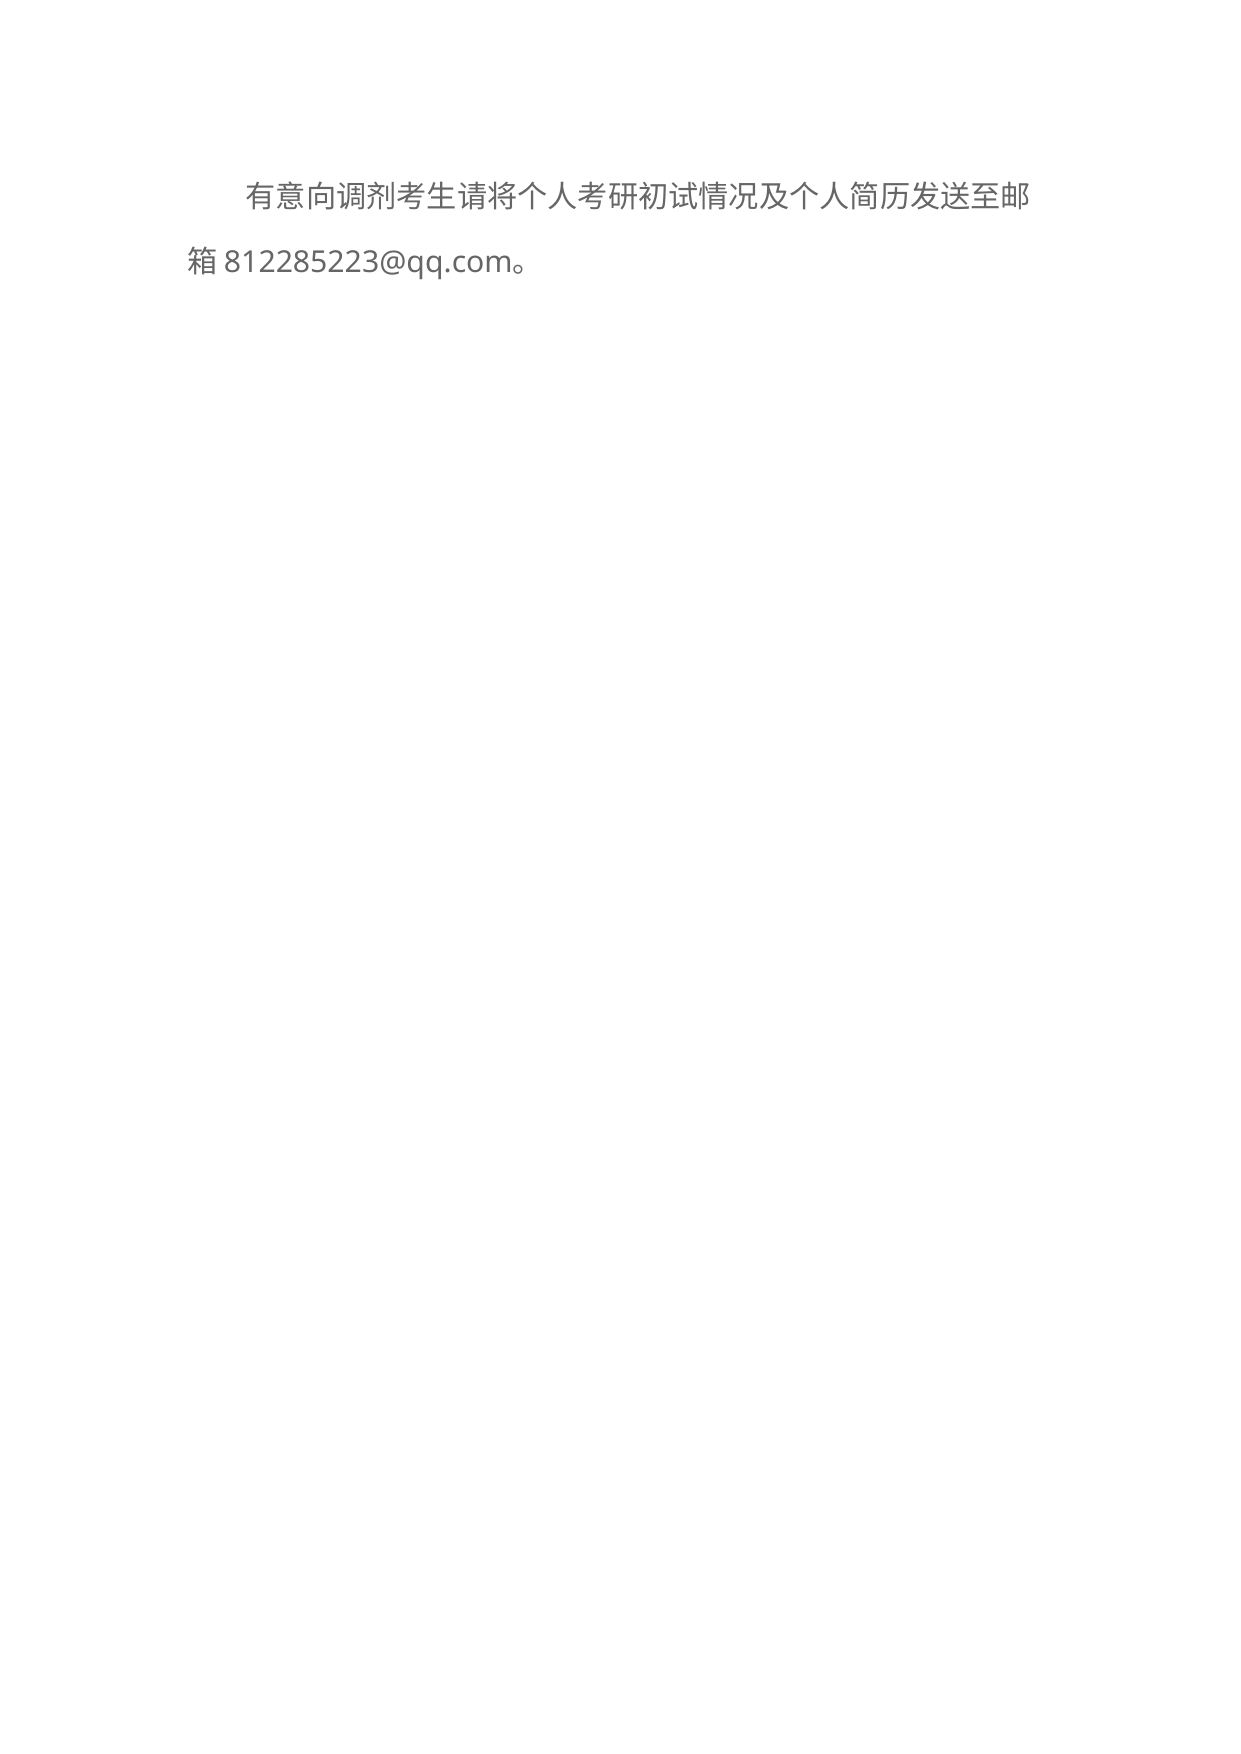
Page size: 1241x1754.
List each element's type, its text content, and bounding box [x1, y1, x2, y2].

text 有意向调剂考生请将个人考研初试情况及个人简历发送至邮箱812285223@qq.com。 [187, 162, 1053, 292]
